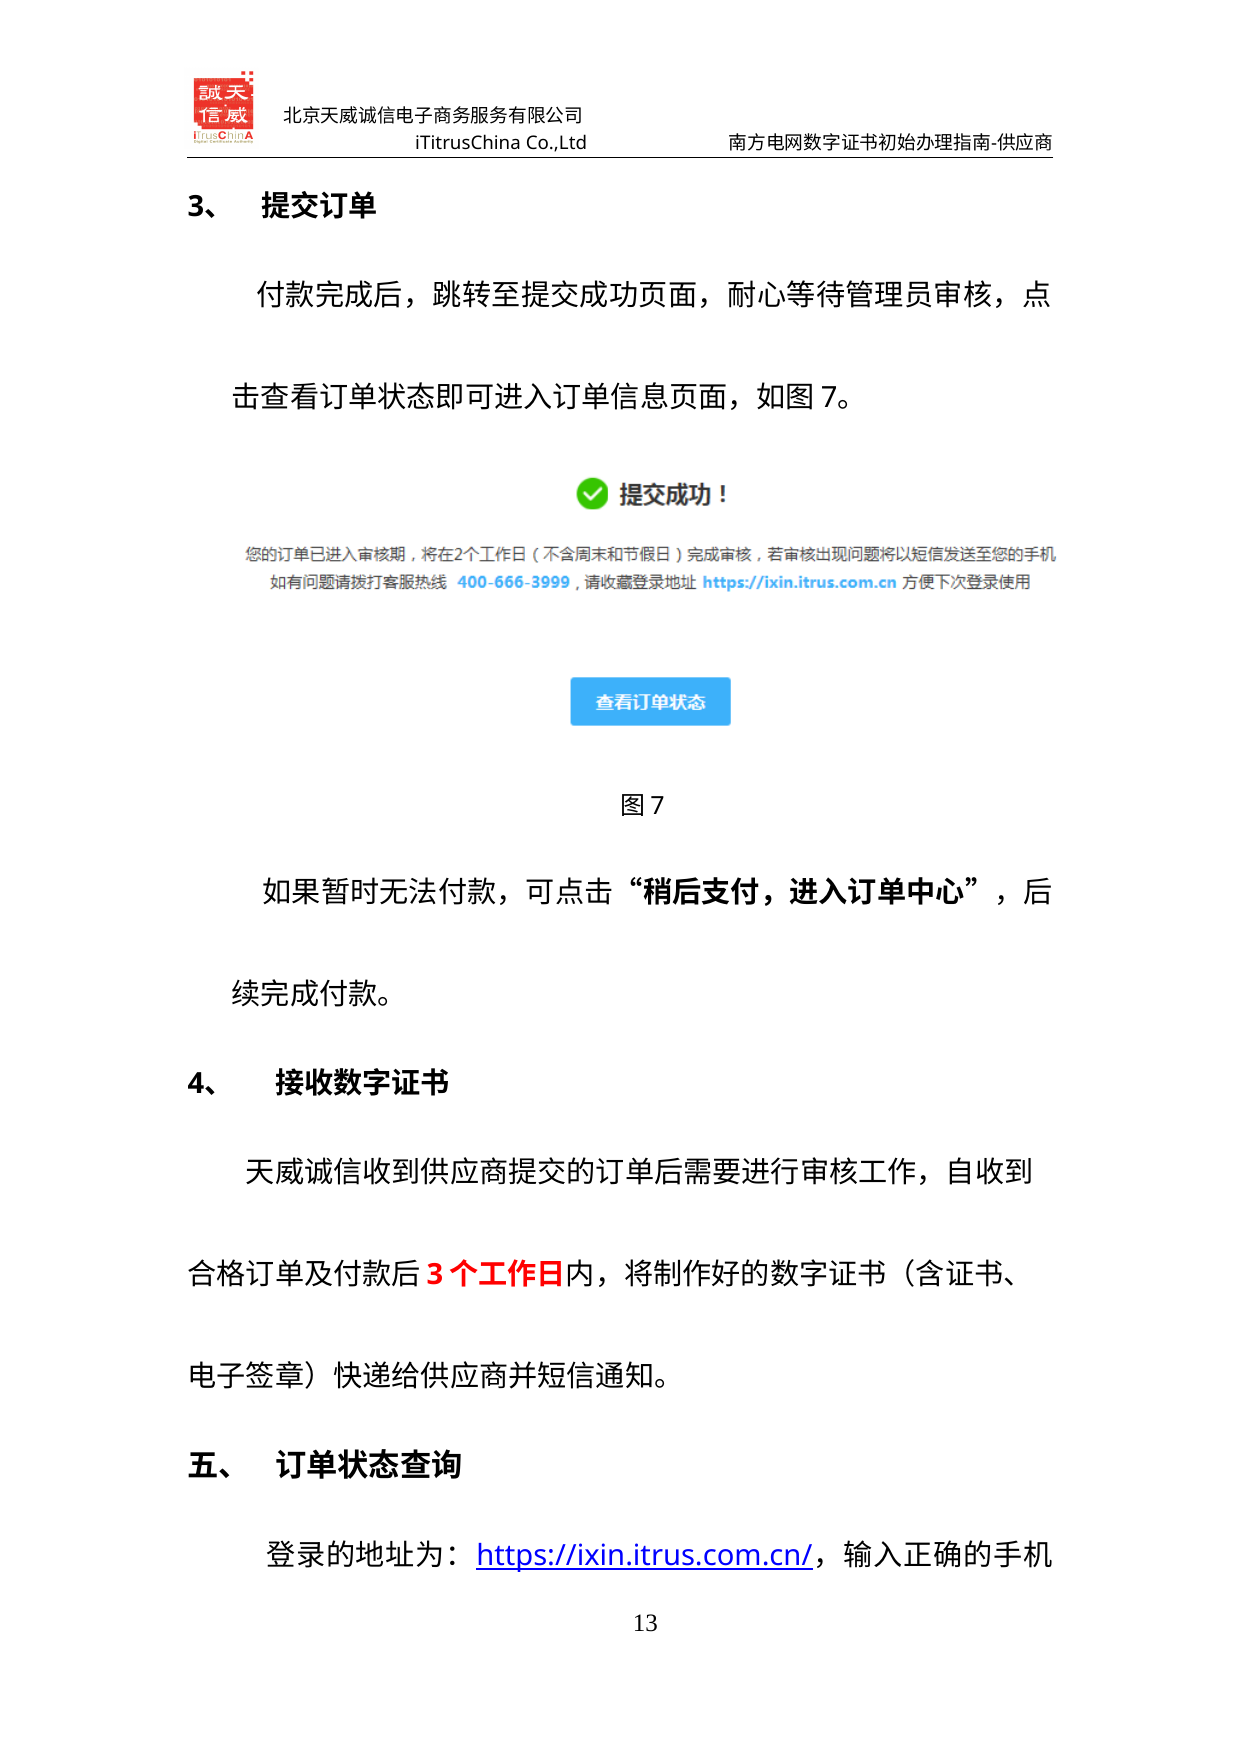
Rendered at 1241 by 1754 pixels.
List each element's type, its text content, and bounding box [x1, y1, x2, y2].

subtitle 提交订单 [187, 169, 1053, 237]
picture [231, 449, 1132, 733]
text 付款完成后，跳转至提交成功页面，耐心等待管理员审核，点击查看订单状态即可进入订单信息页面，如图7。 [231, 259, 1053, 428]
picture [184, 67, 259, 149]
text 图7 [231, 769, 1053, 837]
text 如果暂时无法付款，可点击“稍后支付，进入订单中心”，后续完成付款。 [231, 856, 1053, 1025]
list 登录的地址为：https://ixin.itrus.com.cn/，输入正确的手机号及登录密码，登录平台，如图8： [231, 1519, 1053, 1587]
subtitle 订单状态查询 [187, 1428, 1053, 1496]
text 天威诚信收到供应商提交的订单后需要进行审核工作，自收到合格订单及付款后3个工作日内，将制作好的数字证书（含证书、电子签章）快递给供应商并短信通知。 [187, 1136, 1053, 1407]
subtitle 接收数字证书 [187, 1047, 1053, 1114]
